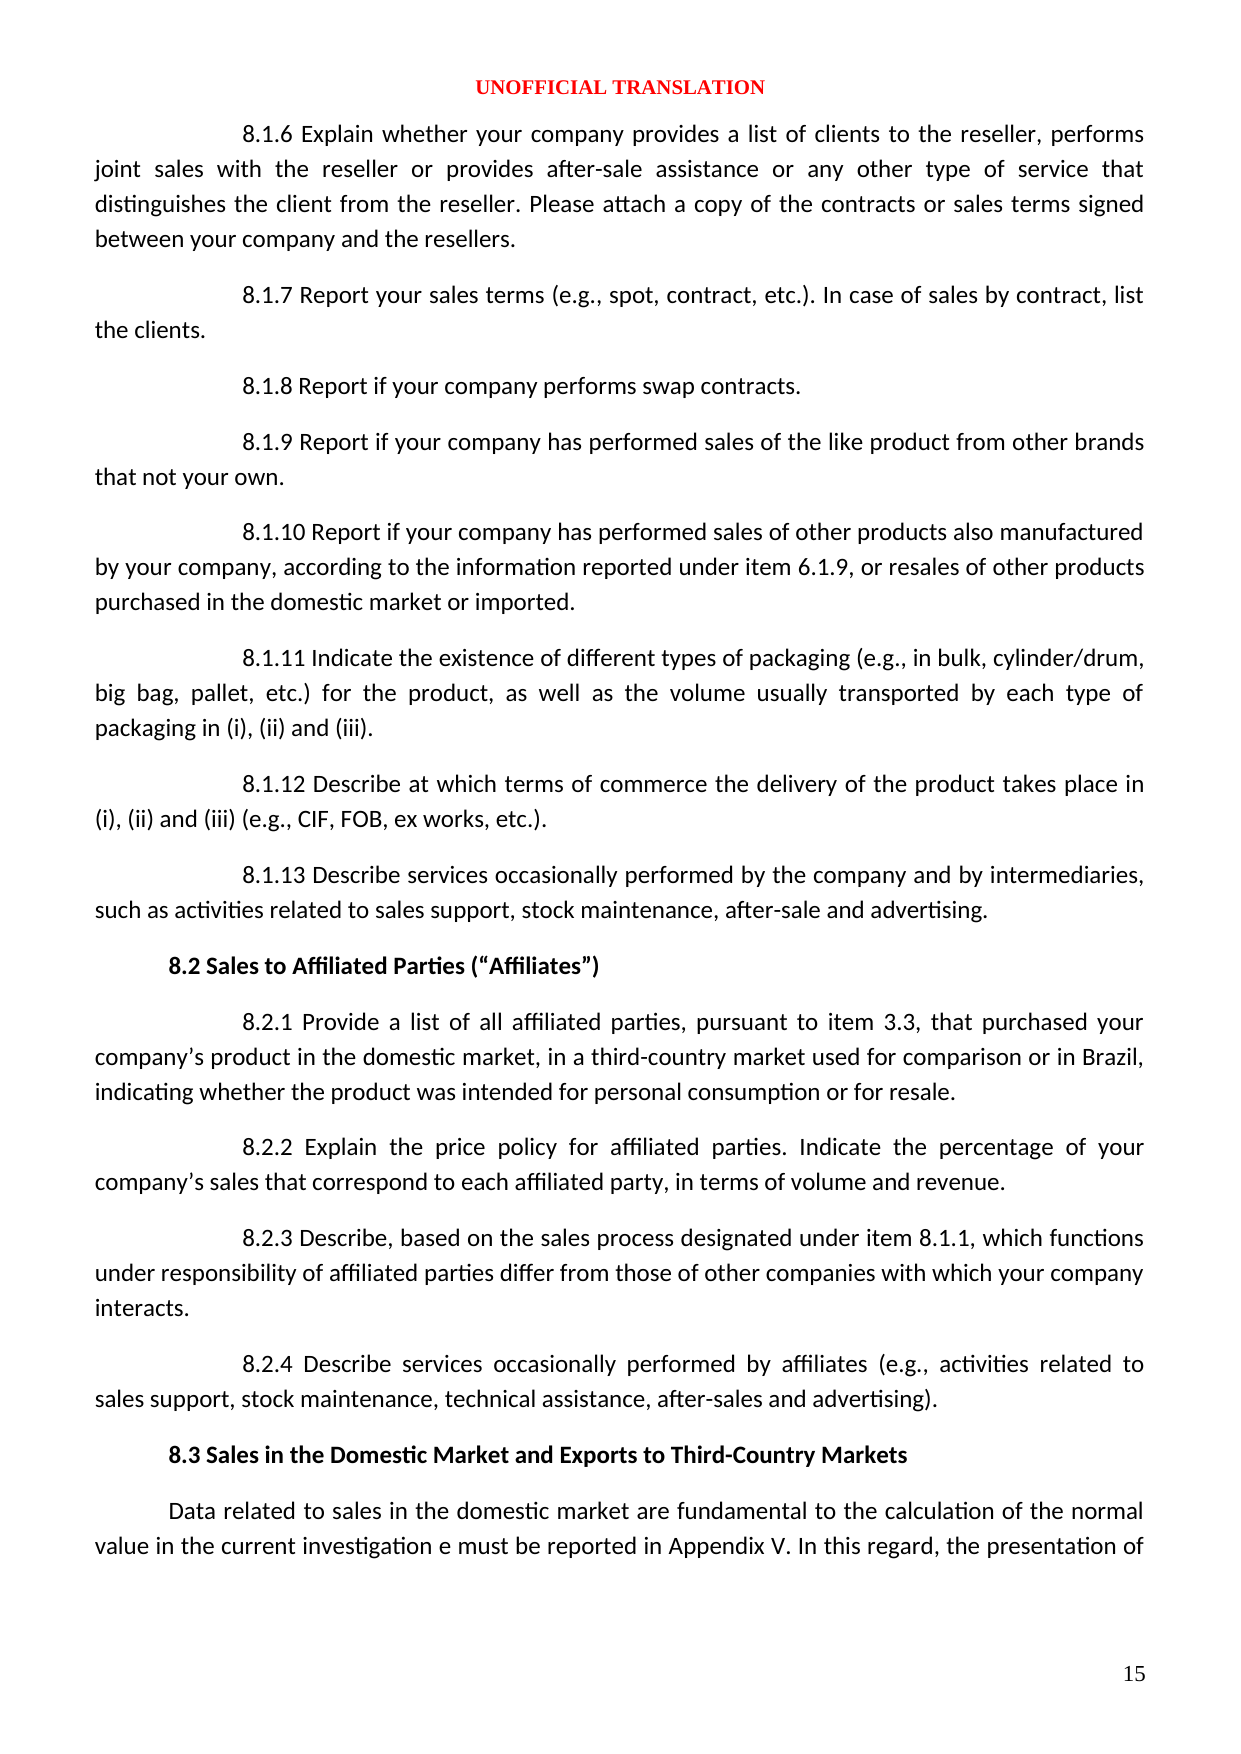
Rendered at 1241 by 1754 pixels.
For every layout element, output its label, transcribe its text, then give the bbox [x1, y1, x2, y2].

text 8.1.8 Report if your company performs swap contracts. [94, 370, 1146, 400]
text 8.1.11 Indicate the existence of different types of packaging (e.g., in bulk, cylinder/drum, big bag, pallet, etc.) for the product, as well as the volume usually transported by each type of packaging in (i), (ii) and (iii). [94, 642, 1146, 743]
text 8.2 Sales to Affiliated Parties (“Affiliates”) [94, 950, 1146, 980]
text 8.2.3 Describe, based on the sales process designated under item 8.1.1, which functions under responsibility of affiliated parties differ from those of other companies with which your company interacts. [94, 1222, 1146, 1323]
text 8.2.4 Describe services occasionally performed by affiliates (e.g., activities related to sales support, stock maintenance, technical assistance, after-sales and advertising). [94, 1348, 1146, 1414]
text 8.1.13 Describe services occasionally performed by the company and by intermediaries, such as activities related to sales support, stock maintenance, after-sale and advertising. [94, 859, 1146, 924]
text 8.1.6 Explain whether your company provides a list of clients to the reseller, performs joint sales with the reseller or provides after-sale assistance or any other type of service that distinguishes the client from the reseller. Please attach a copy of the contracts or sales terms signed between your company and the resellers. [94, 118, 1146, 254]
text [94, 1495, 1146, 1560]
text 8.1.7 Report your sales terms (e.g., spot, contract, etc.). In case of sales by contract, list the clients. [94, 279, 1146, 344]
text 8.1.10 Report if your company has performed sales of other products also manufactured by your company, according to the information reported under item 6.1.9, or resales of other products purchased in the domestic market or imported. [94, 516, 1146, 617]
text 8.3 Sales in the Domestic Market and Exports to Third-Country Markets [94, 1439, 1146, 1469]
text 8.2.2 Explain the price policy for affiliated parties. Indicate the percentage of your company’s sales that correspond to each affiliated party, in terms of volume and revenue. [94, 1131, 1146, 1197]
text 8.1.12 Describe at which terms of commerce the delivery of the product takes place in (i), (ii) and (iii) (e.g., CIF, FOB, ex works, etc.). [94, 768, 1146, 834]
text 8.2.1 Provide a list of all affiliated parties, pursuant to item 3.3, that purchased your company’s product in the domestic market, in a third-country market used for comparison or in Brazil, indicating whether the product was intended for personal consumption or for resale. [94, 1006, 1146, 1106]
text 8.1.9 Report if your company has performed sales of the like product from other brands that not your own. [94, 426, 1146, 491]
